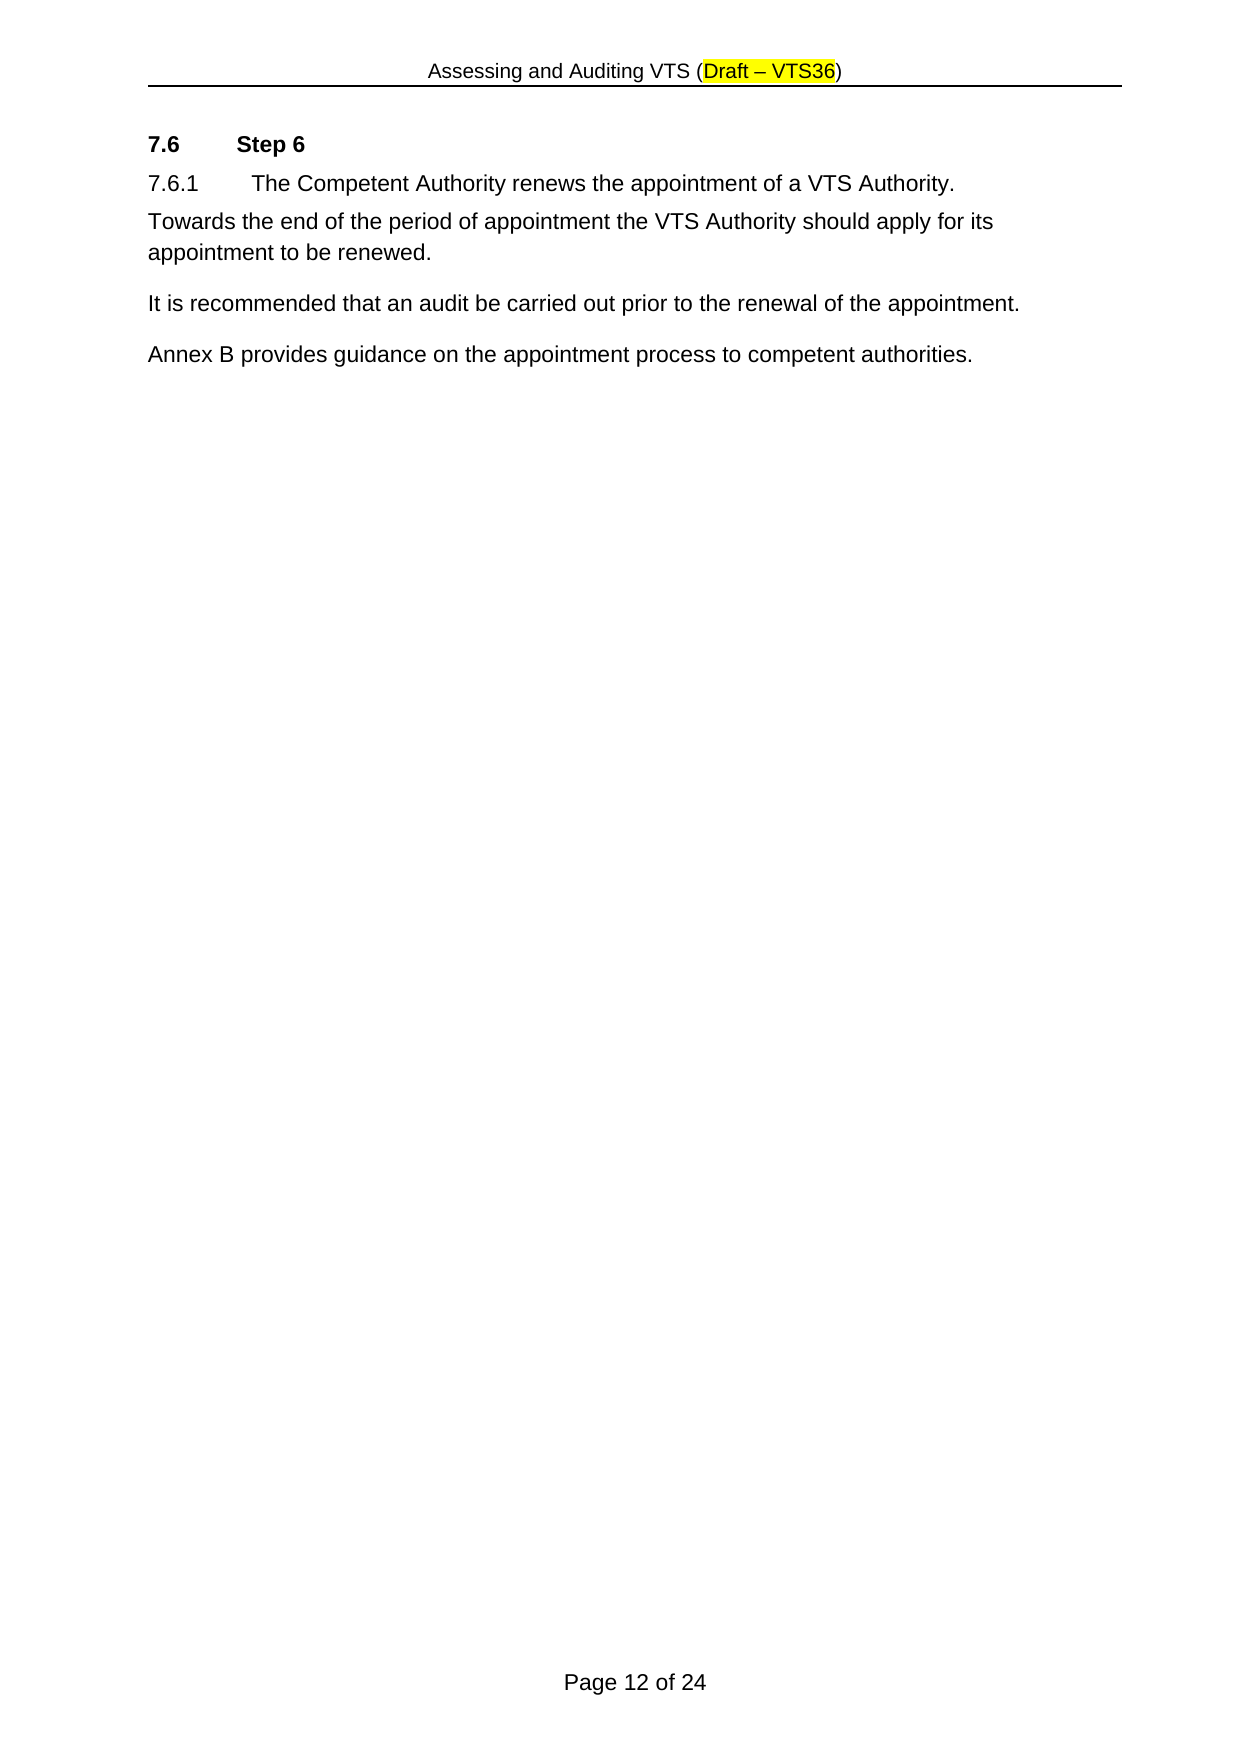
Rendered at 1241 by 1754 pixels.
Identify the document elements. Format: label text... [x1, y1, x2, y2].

subtitle The Competent Authority renews the appointment of a VTS Authority. [148, 169, 1122, 196]
subtitle Step 6 [148, 131, 1122, 157]
text Towards the end of the period of appointment the VTS Authority should apply for its appointment to be renewed. [148, 208, 1122, 265]
text It is recommended that an audit be carried out prior to the renewal of the appointment. [148, 289, 1122, 316]
